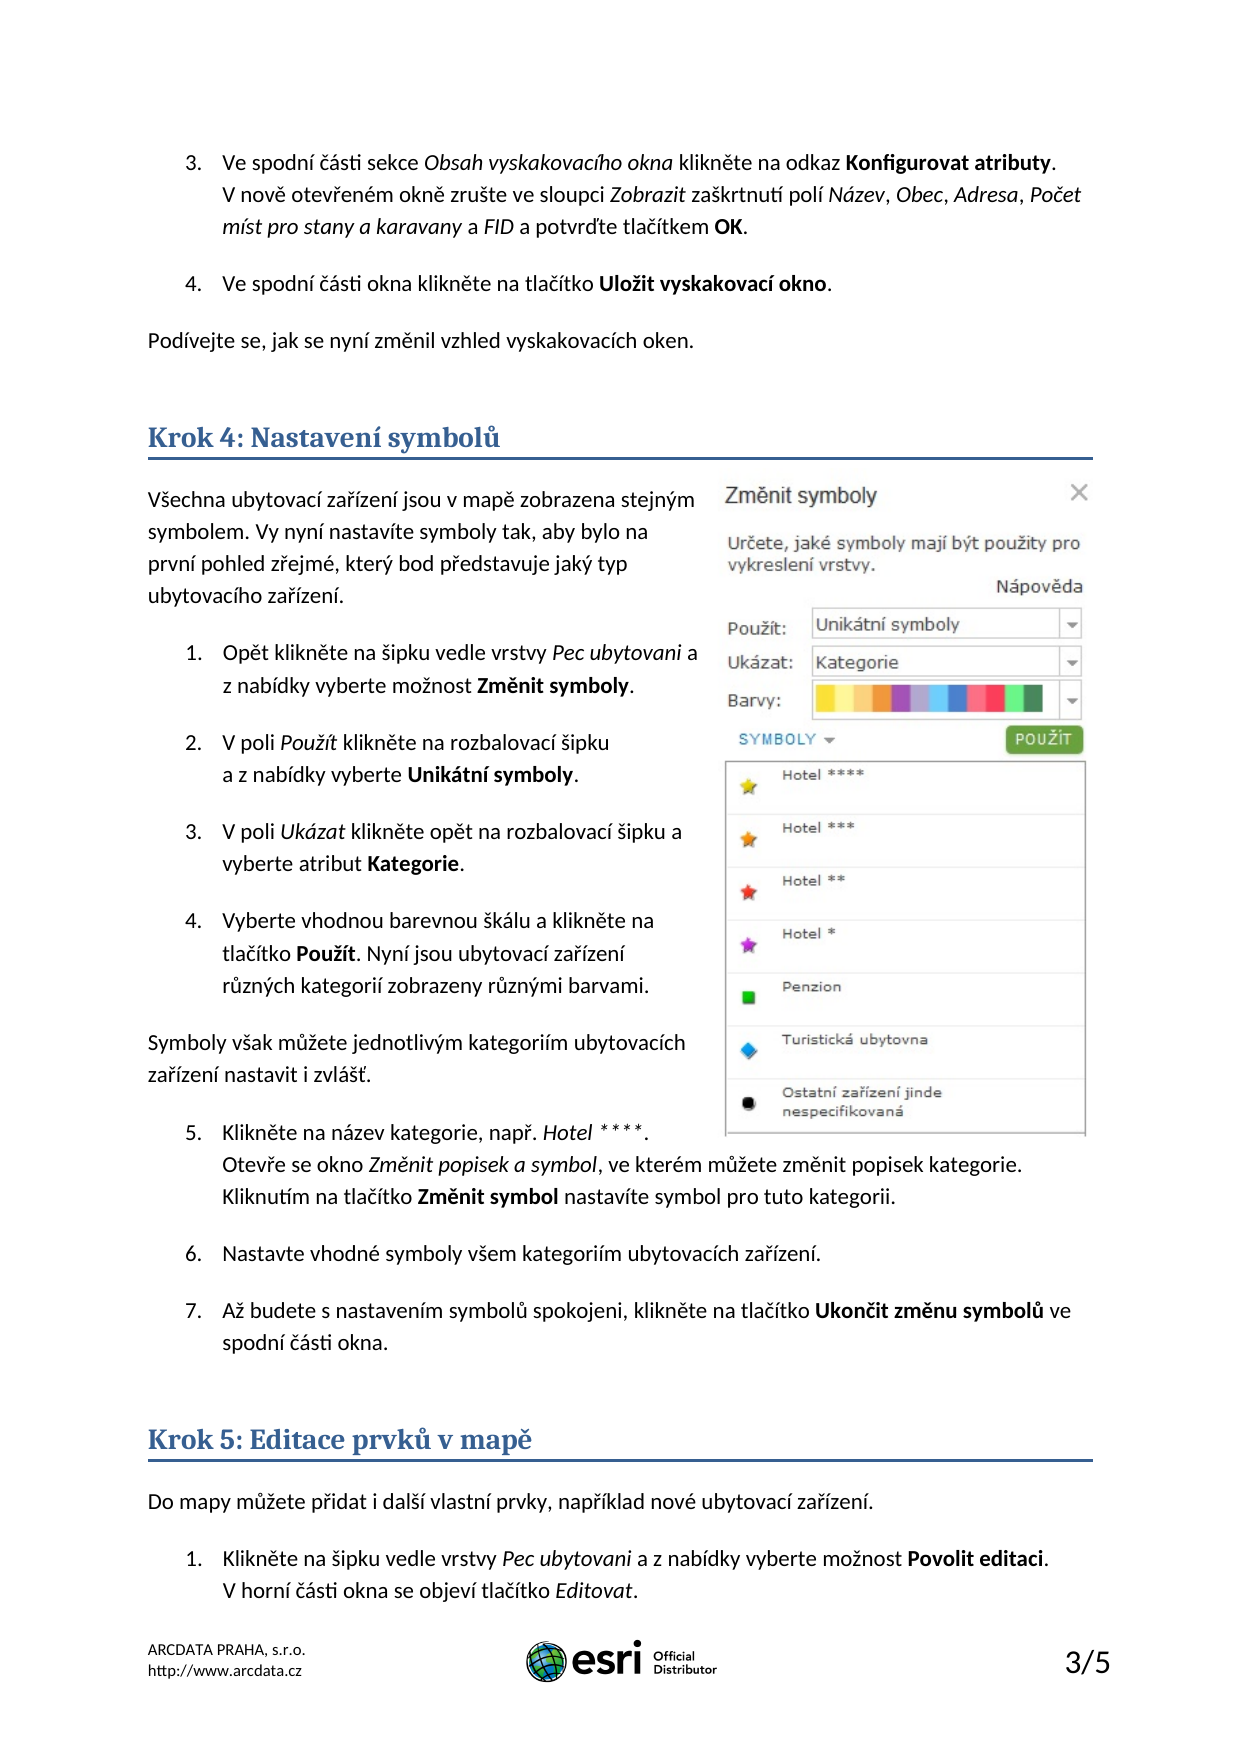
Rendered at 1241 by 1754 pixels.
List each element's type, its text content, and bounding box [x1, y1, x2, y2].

text Všechna ubytovací zařízení jsou v mapě zobrazena stejným symbolem. Vy nyní nastavíte symboly tak, aby bylo na první pohled zřejmé, který bod představuje jaký typ ubytovacího zařízení. [148, 485, 717, 609]
subtitle Krok 5: Editace prvků v mapě [148, 1423, 1093, 1459]
picture [717, 468, 1093, 1138]
list Až budete s nastavením symbolů spokojeni, klikněte na tlačítko Ukončit změnu symbolů ve spodní části okna. [185, 1296, 1093, 1357]
list V poli Použít klikněte na rozbalovací šipku a z nabídky vyberte Unikátní symboly. [185, 728, 717, 788]
list Opět klikněte na šipku vedle vrstvy Pec ubytovani a z nabídky vyberte možnost Změnit symboly. [185, 638, 717, 699]
list Nastavte vhodné symboly všem kategoriím ubytovacích zařízení. [185, 1239, 1093, 1267]
list Ve spodní části sekce Obsah vyskakovacího okna klikněte na odkaz Konfigurovat atributy. V nově otevřeném okně zrušte ve sloupci Zobrazit zaškrtnutí polí Název, Obec, Adresa, Počet míst pro stany a karavany a FID a potvrďte tlačítkem OK. [185, 148, 1093, 240]
list Vyberte vhodnou barevnou škálu a klikněte na tlačítko Použít. Nyní jsou ubytovací zařízení různých kategorií zobrazeny různými barvami. [185, 907, 717, 999]
list Ve spodní části okna klikněte na tlačítko Uložit vyskakovací okno. [185, 269, 1093, 297]
list Klikněte na název kategorie, např. Hotel ****. Otevře se okno Změnit popisek a symbol, ve kterém můžete změnit popisek kategorie. Kliknutím na tlačítko Změnit symbol nastavíte symbol pro tuto kategorii. [185, 1118, 1093, 1210]
subtitle Krok 4: Nastavení symbolů [148, 421, 1093, 457]
text Do mapy můžete přidat i další vlastní prvky, například nové ubytovací zařízení. [148, 1487, 1093, 1515]
text Podívejte se, jak se nyní změnil vzhled vyskakovacích oken. [148, 326, 1093, 354]
text Symboly však můžete jednotlivým kategoriím ubytovacích zařízení nastavit i zvlášť. [148, 1028, 717, 1088]
list Klikněte na šipku vedle vrstvy Pec ubytovani a z nabídky vyberte možnost Povolit editaci. V horní části okna se objeví tlačítko Editovat. [185, 1544, 1093, 1604]
picture [512, 1629, 729, 1694]
list V poli Ukázat klikněte opět na rozbalovací šipku a vyberte atribut Kategorie. [185, 817, 717, 877]
